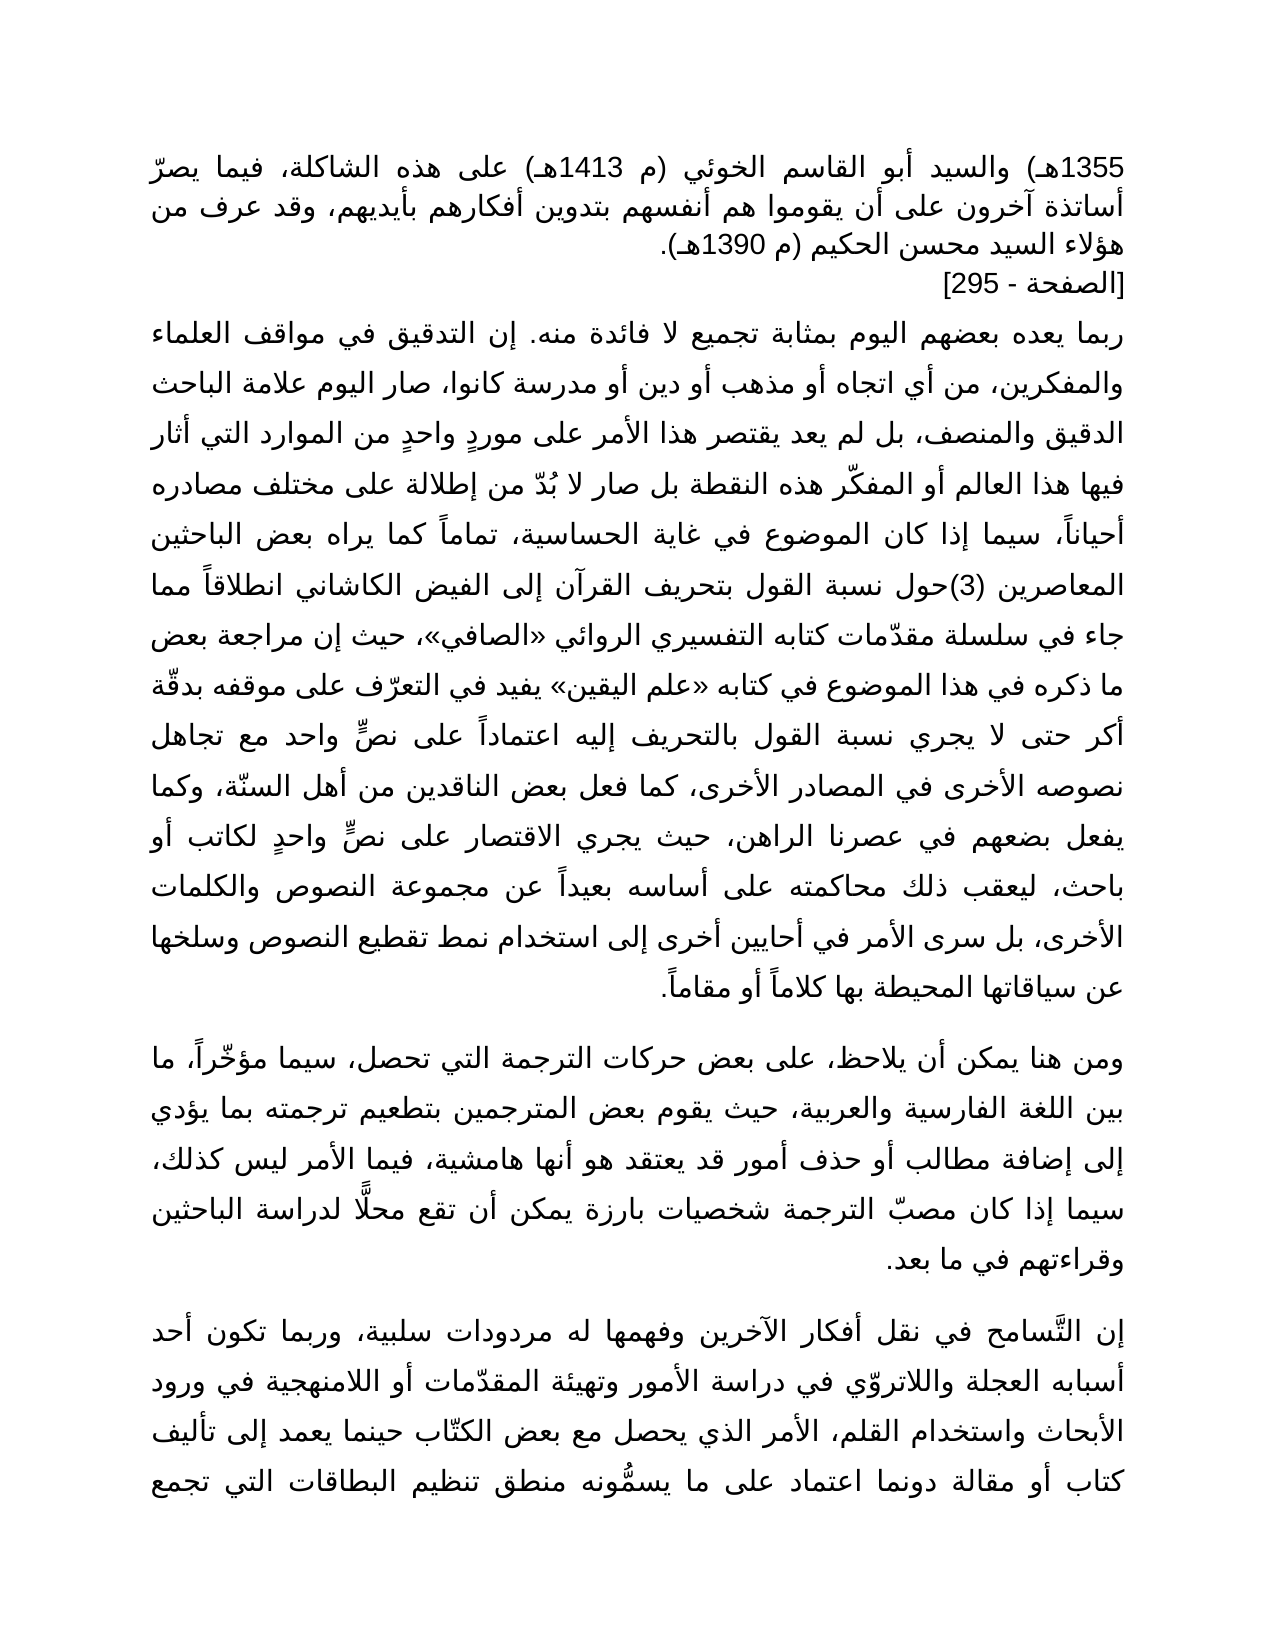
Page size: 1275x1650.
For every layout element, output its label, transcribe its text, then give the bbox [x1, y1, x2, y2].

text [150, 1313, 1125, 1498]
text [150, 150, 1125, 261]
text ربما يعده بعضهم اليوم بمثابة تجميع لا فائدة منه. إن التدقيق في مواقف العلماء والمفكرين، من أي اتجاه أو مذهب أو دين أو مدرسة كانوا، صار اليوم علامة الباحث الدقيق والمنصف، بل لم يعد يقتصر هذا الأمر على موردٍ واحدٍ من الموارد التي أثار فيها هذا العالم أو المفكّر هذه النقطة بل صار لا بُدّ من إطلالة على مختلف مصادره أحياناً، سيما إذا كان الموضوع في غاية الحساسية، تماماً كما يراه بعض الباحثين المعاصرين (3)حول نسبة القول بتحريف القرآن إلى الفيض الكاشاني انطلاقاً مما جاء في سلسلة مقدّمات كتابه التفسيري الروائي «الصافي»، حيث إن مراجعة بعض ما ذكره في هذا الموضوع في كتابه «علم اليقين» يفيد في التعرّف على موقفه بدقّة أكر حتى لا يجري نسبة القول بالتحريف إليه اعتماداً على نصٍّ واحد مع تجاهل نصوصه الأخرى في المصادر الأخرى، كما فعل بعض الناقدين من أهل السنّة، وكما يفعل بضعهم في عصرنا الراهن، حيث يجري الاقتصار على نصٍّ واحدٍ لكاتب أو باحث، ليعقب ذلك محاكمته على أساسه بعيداً عن مجموعة النصوص والكلمات الأخرى، بل سرى الأمر في أحايين أخرى إلى استخدام نمط تقطيع النصوص وسلخها عن سياقاتها المحيطة بها كلاماً أو مقاماً. [150, 316, 1125, 1003]
text ومن هنا يمكن أن يلاحظ، على بعض حركات الترجمة التي تحصل، سيما مؤخّراً، ما بين اللغة الفارسية والعربية، حيث يقوم بعض المترجمين بتطعيم ترجمته بما يؤدي إلى إضافة مطالب أو حذف أمور قد يعتقد هو أنها هامشية، فيما الأمر ليس كذلك، سيما إذا كان مصبّ الترجمة شخصيات بارزة يمكن أن تقع محلًّا لدراسة الباحثين وقراءتهم في ما بعد. [150, 1041, 1125, 1276]
text [الصفحة - 295] [150, 266, 1125, 299]
